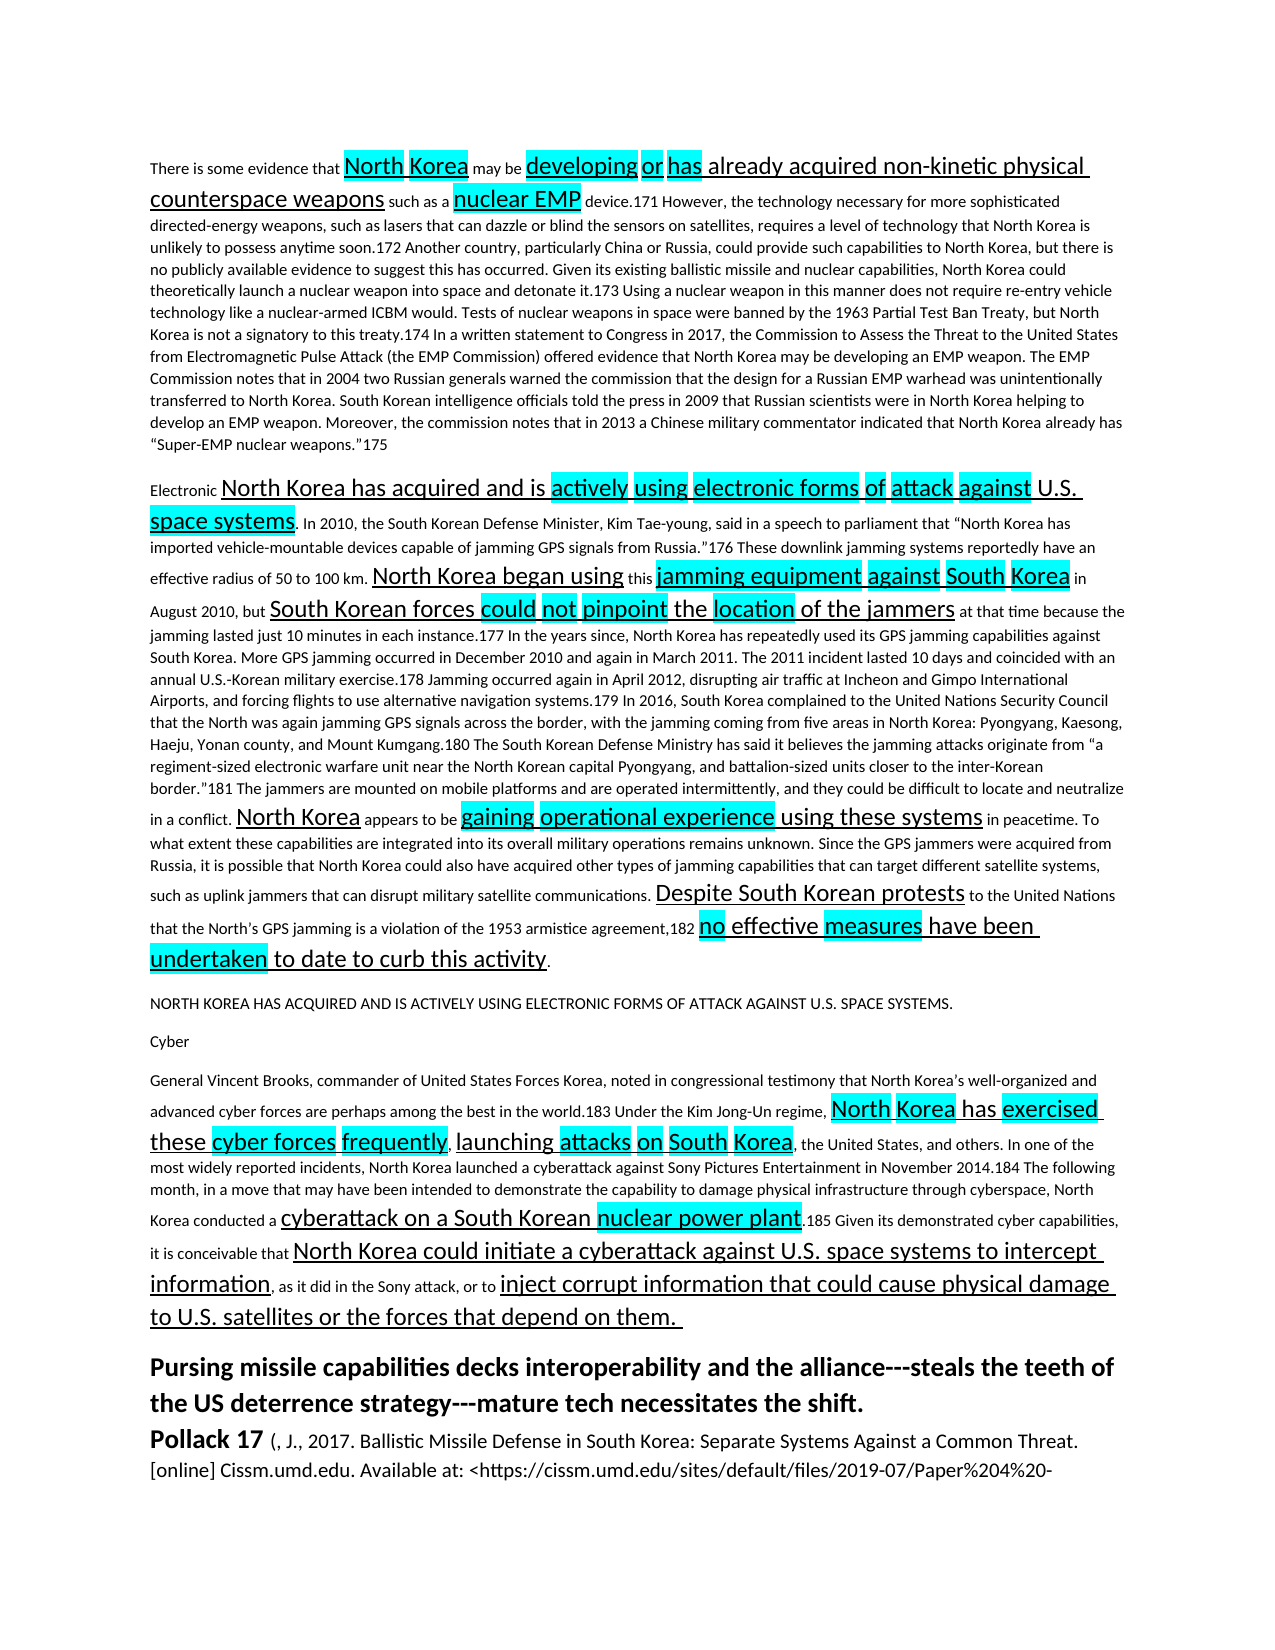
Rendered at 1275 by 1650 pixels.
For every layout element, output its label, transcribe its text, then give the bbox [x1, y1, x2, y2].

text Cyber [150, 1031, 1125, 1052]
text There is some evidence that North Korea may be developing or has already acquired non-kinetic physical counterspace weapons such as a nuclear EMP device.171 However, the technology necessary for more sophisticated directed-energy weapons, such as lasers that can dazzle or blind the sensors on satellites, requires a level of technology that North Korea is unlikely to possess anytime soon.172 Another country, particularly China or Russia, could provide such capabilities to North Korea, but there is no publicly available evidence to suggest this has occurred. Given its existing ballistic missile and nuclear capabilities, North Korea could theoretically launch a nuclear weapon into space and detonate it.173 Using a nuclear weapon in this manner does not require re-entry vehicle technology like a nuclear-armed ICBM would. Tests of nuclear weapons in space were banned by the 1963 Partial Test Ban Treaty, but North Korea is not a signatory to this treaty.174 In a written statement to Congress in 2017, the Commission to Assess the Threat to the United States from Electromagnetic Pulse Attack (the EMP Commission) offered evidence that North Korea may be developing an EMP weapon. The EMP Commission notes that in 2004 two Russian generals warned the commission that the design for a Russian EMP warhead was unintentionally transferred to North Korea. South Korean intelligence officials told the press in 2009 that Russian scientists were in North Korea helping to develop an EMP weapon. Moreover, the commission notes that in 2013 a Chinese military commentator indicated that North Korea already has “Super-EMP nuclear weapons.”175 [150, 150, 1125, 454]
text General Vincent Brooks, commander of United States Forces Korea, noted in congressional testimony that North Korea’s well-organized and advanced cyber forces are perhaps among the best in the world.183 Under the Kim Jong-Un regime, North Korea has exercised these cyber forces frequently, launching attacks on South Korea, the United States, and others. In one of the most widely reported incidents, North Korea launched a cyberattack against Sony Pictures Entertainment in November 2014.184 The following month, in a move that may have been intended to demonstrate the capability to damage physical infrastructure through cyberspace, North Korea conducted a cyberattack on a South Korean nuclear power plant.185 Given its demonstrated cyber capabilities, it is conceivable that North Korea could initiate a cyberattack against U.S. space systems to intercept information, as it did in the Sony attack, or to inject corrupt information that could cause physical damage to U.S. satellites or the forces that depend on them. [150, 1070, 1125, 1332]
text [150, 1422, 1125, 1482]
text Electronic North Korea has acquired and is actively using electronic forms of attack against U.S. space systems. In 2010, the South Korean Defense Minister, Kim Tae-young, said in a speech to parliament that “North Korea has imported vehicle-mountable devices capable of jamming GPS signals from Russia.”176 These downlink jamming systems reportedly have an effective radius of 50 to 100 km. North Korea began using this jamming equipment against South Korea in August 2010, but South Korean forces could not pinpoint the location of the jammers at that time because the jamming lasted just 10 minutes in each instance.177 In the years since, North Korea has repeatedly used its GPS jamming capabilities against South Korea. More GPS jamming occurred in December 2010 and again in March 2011. The 2011 incident lasted 10 days and coincided with an annual U.S.-Korean military exercise.178 Jamming occurred again in April 2012, disrupting air traffic at Incheon and Gimpo International Airports, and forcing flights to use alternative navigation systems.179 In 2016, South Korea complained to the United Nations Security Council that the North was again jamming GPS signals across the border, with the jamming coming from five areas in North Korea: Pyongyang, Kaesong, Haeju, Yonan county, and Mount Kumgang.180 The South Korean Defense Ministry has said it believes the jamming attacks originate from “a regiment-sized electronic warfare unit near the North Korean capital Pyongyang, and battalion-sized units closer to the inter-Korean border.”181 The jammers are mounted on mobile platforms and are operated intermittently, and they could be difficult to locate and neutralize in a conflict. North Korea appears to be gaining operational experience using these systems in peacetime. To what extent these capabilities are integrated into its overall military operations remains unknown. Since the GPS jammers were acquired from Russia, it is possible that North Korea could also have acquired other types of jamming capabilities that can target different satellite systems, such as uplink jammers that can disrupt military satellite communications. Despite South Korean protests to the United Nations that the North’s GPS jamming is a violation of the 1953 armistice agreement,182 no effective measures have been undertaken to date to curb this activity. [150, 472, 1125, 974]
subtitle Pursing missile capabilities decks interoperability and the alliance---steals the teeth of the US deterrence strategy---mature tech necessitates the shift. [150, 1351, 1125, 1419]
text NORTH KOREA HAS ACQUIRED AND IS ACTIVELY USING ELECTRONIC FORMS OF ATTACK AGAINST U.S. SPACE SYSTEMS. [150, 993, 1125, 1013]
